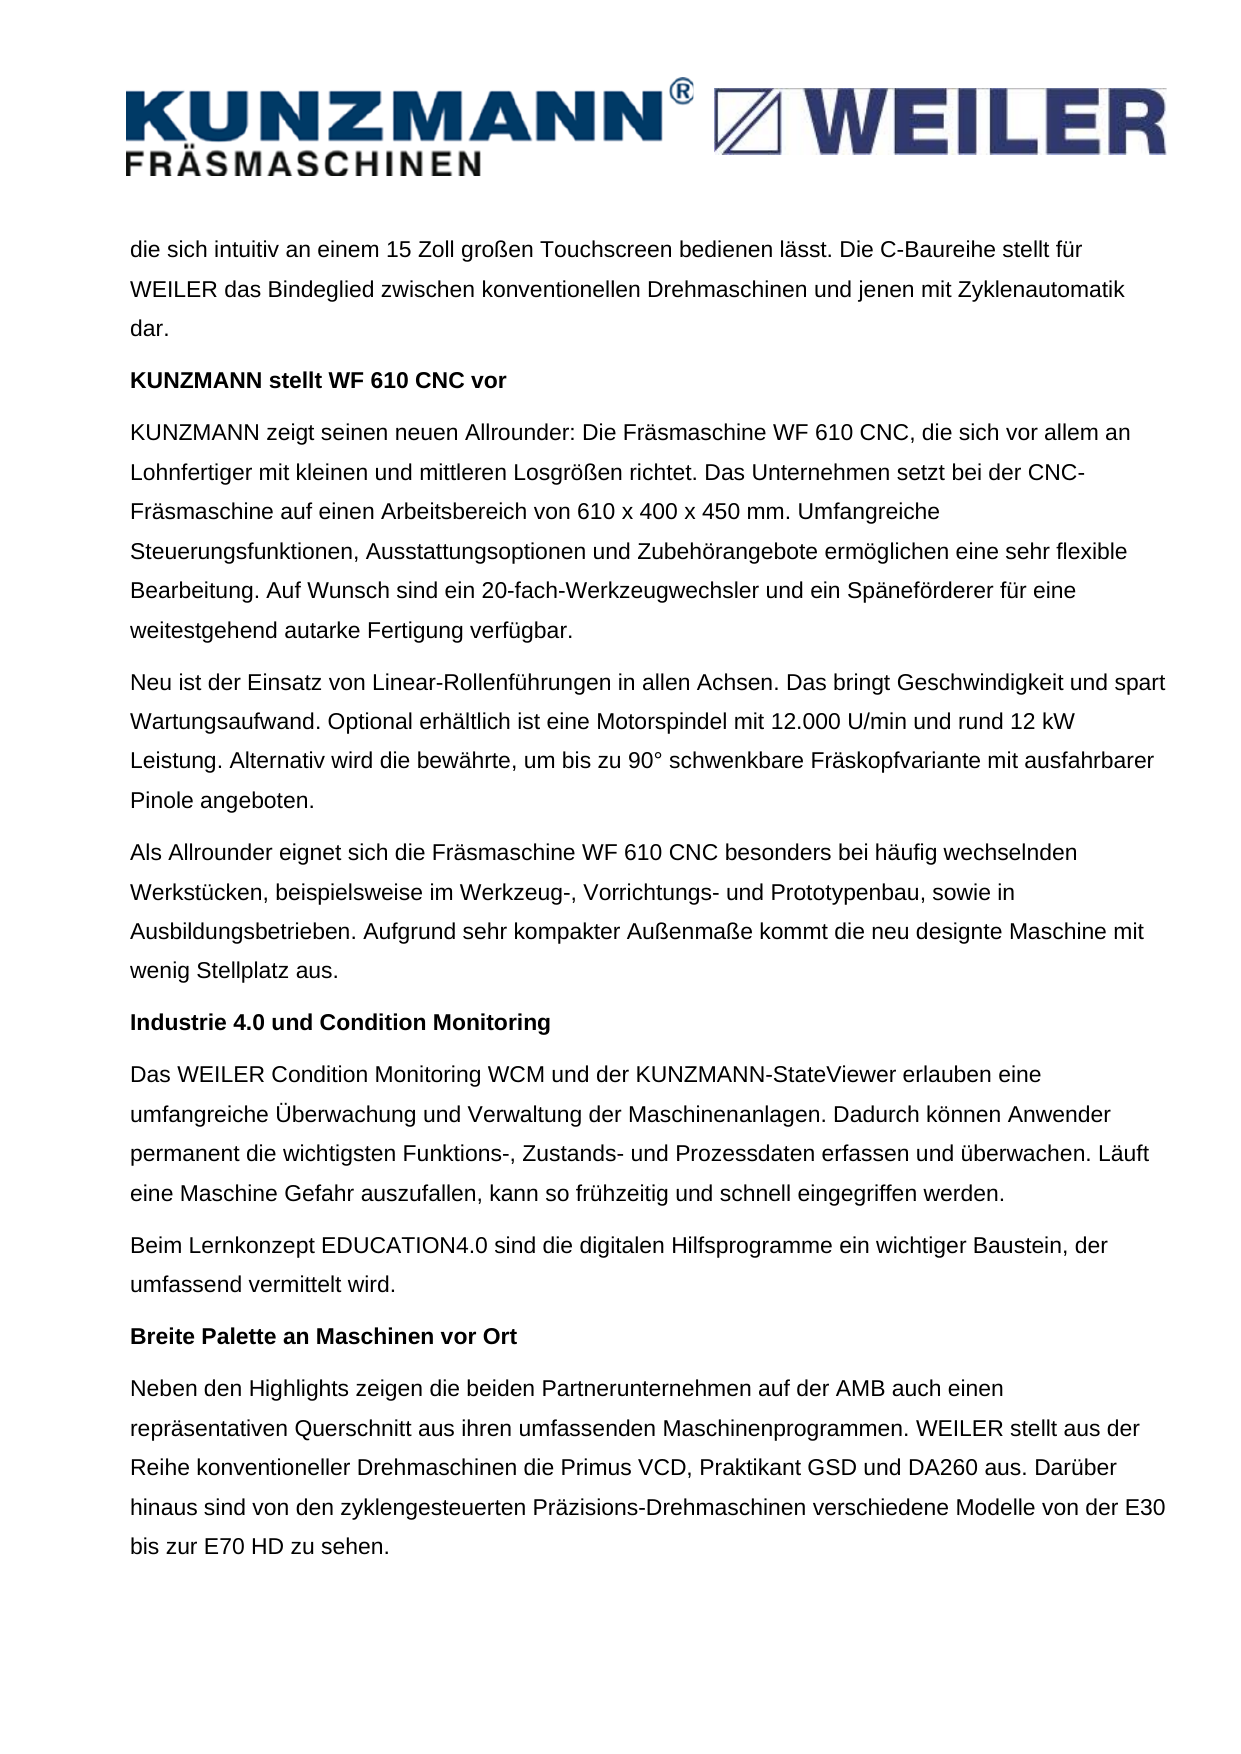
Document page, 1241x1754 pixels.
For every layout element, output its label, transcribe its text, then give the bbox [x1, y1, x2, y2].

text Das WEILER Condition Monitoring WCM und der KUNZMANN-StateViewer erlauben eine umfangreiche Überwachung und Verwaltung der Maschinenanlagen. Dadurch können Anwender permanent die wichtigsten Funktions-, Zustands- und Prozessdaten erfassen und überwachen. Läuft eine Maschine Gefahr auszufallen, kann so frühzeitig und schnell eingegriffen werden. [130, 1061, 1167, 1206]
text Beim Lernkonzept EDUCATION4.0 sind die digitalen Hilfsprogramme ein wichtiger Baustein, der umfassend vermittelt wird. [130, 1232, 1167, 1298]
text Neu ist der Einsatz von Linear-Rollenführungen in allen Achsen. Das bringt Geschwindigkeit und spart Wartungsaufwand. Optional erhältlich ist eine Motorspindel mit 12.000 U/min und rund 12 kW Leistung. Alternativ wird die bewährte, um bis zu 90° schwenkbare Fräskopfvariante mit ausfahrbarer Pinole angeboten. [130, 668, 1167, 813]
text Industrie 4.0 und Condition Monitoring [130, 1009, 1167, 1036]
picture [714, 88, 1167, 155]
text Als Allrounder eignet sich die Fräsmaschine WF 610 CNC besonders bei häufig wechselnden Werkstücken, beispielsweise im Werkzeug-, Vorrichtungs- und Prototypenbau, sowie in Ausbildungsbetrieben. Aufgrund sehr kompakter Außenmaße kommt die neu designte Maschine mit wenig Stellplatz aus. [130, 839, 1167, 984]
text Breite Palette an Maschinen vor Ort [130, 1323, 1167, 1349]
text Neben den Highlights zeigen die beiden Partnerunternehmen auf der AMB auch einen repräsentativen Querschnitt aus ihren umfassenden Maschinenprogrammen. WEILER stellt aus der Reihe konventioneller Drehmaschinen die Primus VCD, Praktikant GSD und DA260 aus. Darüber hinaus sind von den zyklengesteuerten Präzisions-Drehmaschinen verschiedene Modelle von der E30 bis zur E70 HD zu sehen. [130, 1375, 1167, 1559]
picture [124, 77, 694, 175]
text KUNZMANN zeigt seinen neuen Allrounder: Die Fräsmaschine WF 610 CNC, die sich vor allem an Lohnfertiger mit kleinen und mittleren Losgrößen richtet. Das Unternehmen setzt bei der CNC-Fräsmaschine auf einen Arbeitsbereich von 610 x 400 x 450 mm. Umfangreiche Steuerungsfunktionen, Ausstattungsoptionen und Zubehörangebote ermöglichen eine sehr flexible Bearbeitung. Auf Wunsch sind ein 20-fach-Werkzeugwechsler und ein Späneförderer für eine weitestgehend autarke Fertigung verfügbar. [130, 419, 1167, 643]
text KUNZMANN stellt WF 610 CNC vor [130, 367, 1167, 393]
